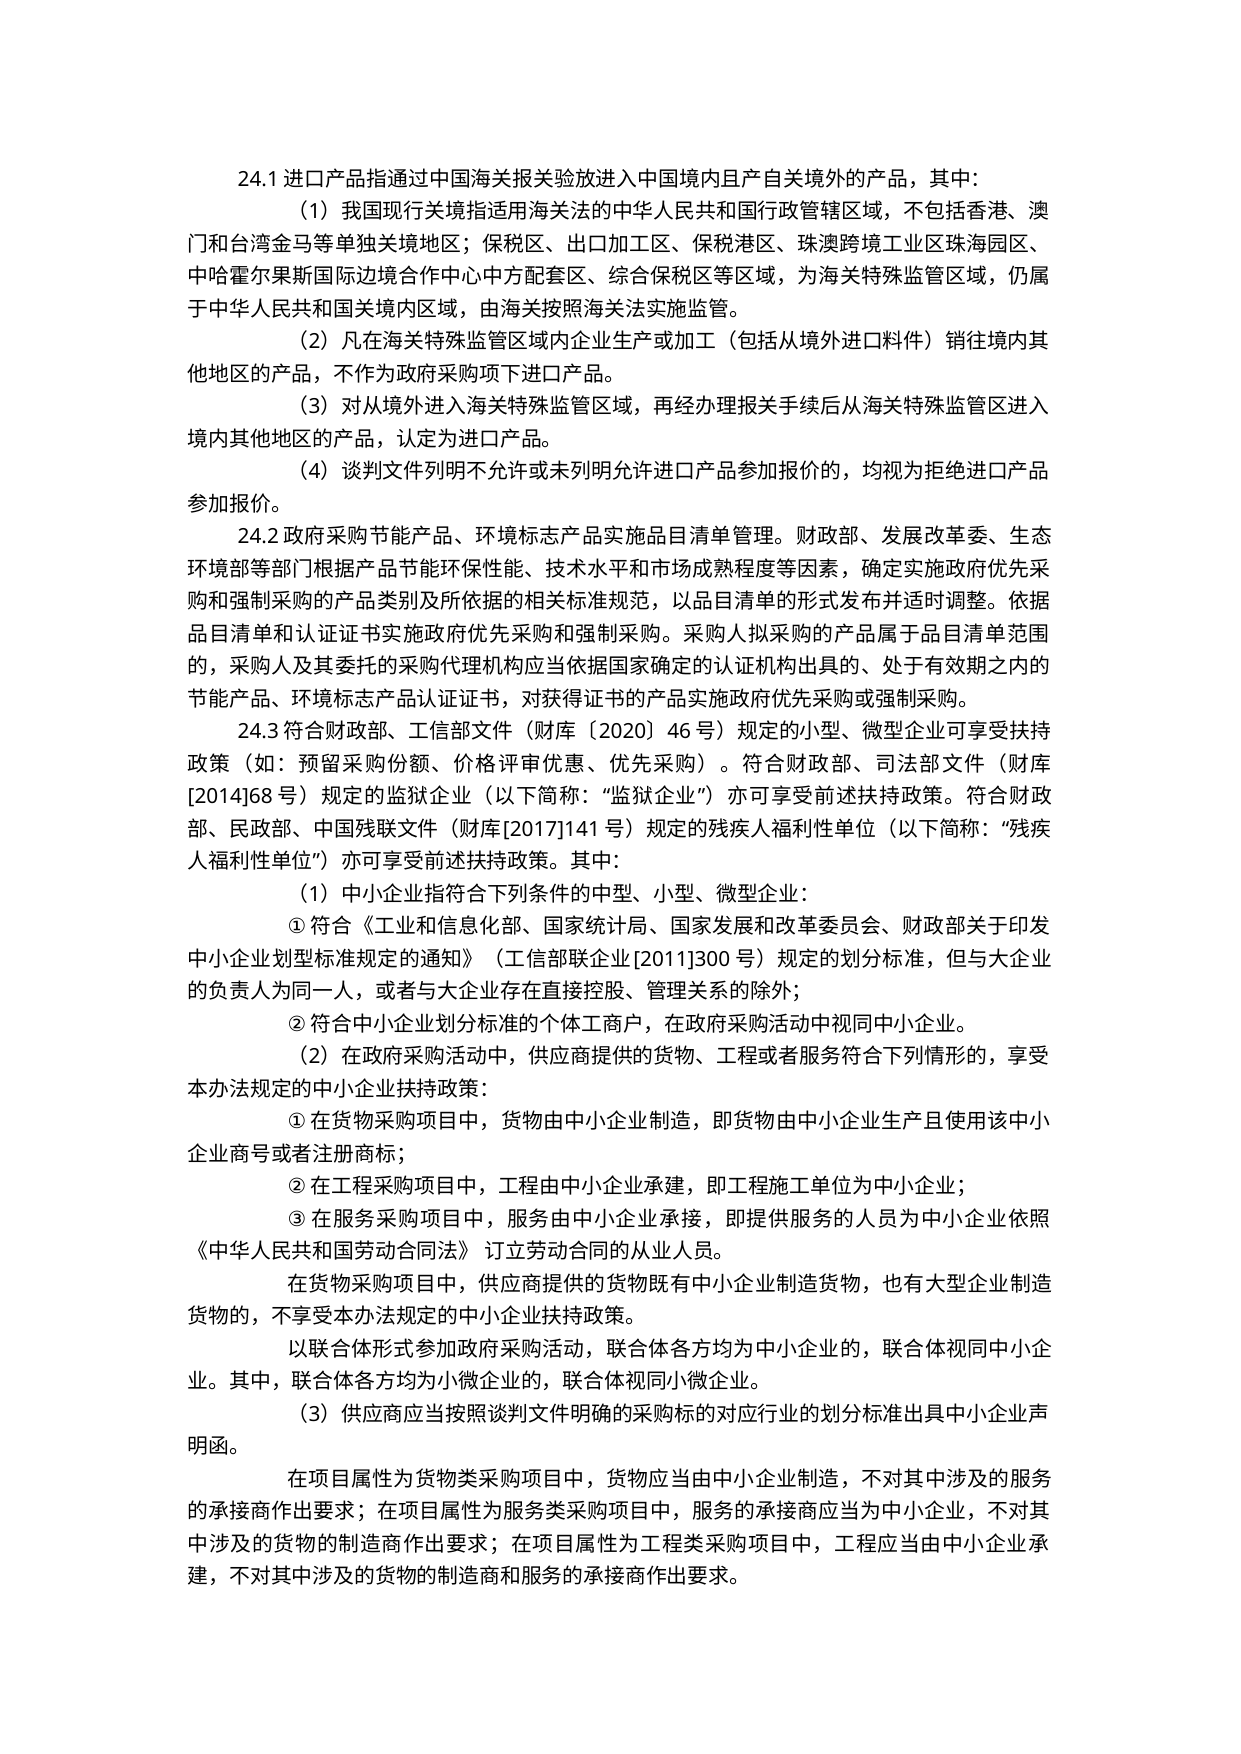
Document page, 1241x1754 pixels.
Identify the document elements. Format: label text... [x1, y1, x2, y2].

text ①在货物采购项目中，货物由中小企业制造，即货物由中小企业生产且使用该中小企业商号或者注册商标； [187, 1104, 1053, 1169]
text ②符合中小企业划分标准的个体工商户，在政府采购活动中视同中小企业。 [187, 1007, 1053, 1039]
text （3）供应商应当按照谈判文件明确的采购标的对应行业的划分标准出具中小企业声明函。 [187, 1397, 1053, 1462]
text （2）在政府采购活动中，供应商提供的货物、工程或者服务符合下列情形的，享受本办法规定的中小企业扶持政策： [187, 1039, 1053, 1104]
text 在货物采购项目中，供应商提供的货物既有中小企业制造货物，也有大型企业制造货物的，不享受本办法规定的中小企业扶持政策。 [187, 1267, 1053, 1332]
text （1）我国现行关境指适用海关法的中华人民共和国行政管辖区域，不包括香港、澳门和台湾金马等单独关境地区；保税区、出口加工区、保税港区、珠澳跨境工业区珠海园区、中哈霍尔果斯国际边境合作中心中方配套区、综合保税区等区域，为海关特殊监管区域，仍属于中华人民共和国关境内区域，由海关按照海关法实施监管。 [187, 194, 1053, 324]
text 24.1进口产品指通过中国海关报关验放进入中国境内且产自关境外的产品，其中： [187, 162, 1053, 194]
text （1）中小企业指符合下列条件的中型、小型、微型企业： [187, 877, 1053, 909]
text 24.3符合财政部、工信部文件（财库〔2020〕46号）规定的小型、微型企业可享受扶持政策（如：预留采购份额、价格评审优惠、优先采购）。符合财政部、司法部文件（财库[2014]68号）规定的监狱企业（以下简称：“监狱企业”）亦可享受前述扶持政策。符合财政部、民政部、中国残联文件（财库[2017]141号）规定的残疾人福利性单位（以下简称：“残疾人福利性单位”）亦可享受前述扶持政策。其中： [187, 714, 1053, 877]
text 以联合体形式参加政府采购活动，联合体各方均为中小企业的，联合体视同中小企业。其中，联合体各方均为小微企业的，联合体视同小微企业。 [187, 1332, 1053, 1397]
text （3）对从境外进入海关特殊监管区域，再经办理报关手续后从海关特殊监管区进入境内其他地区的产品，认定为进口产品。 [187, 389, 1053, 454]
text ②在工程采购项目中，工程由中小企业承建，即工程施工单位为中小企业； [187, 1169, 1053, 1202]
text （4）谈判文件列明不允许或未列明允许进口产品参加报价的，均视为拒绝进口产品参加报价。 [187, 454, 1053, 519]
text ③在服务采购项目中，服务由中小企业承接，即提供服务的人员为中小企业依照《中华人民共和国劳动合同法》 订立劳动合同的从业人员。 [187, 1202, 1053, 1267]
text （2）凡在海关特殊监管区域内企业生产或加工（包括从境外进口料件）销往境内其他地区的产品，不作为政府采购项下进口产品。 [187, 324, 1053, 389]
text 24.2政府采购节能产品、环境标志产品实施品目清单管理。财政部、发展改革委、生态环境部等部门根据产品节能环保性能、技术水平和市场成熟程度等因素，确定实施政府优先采购和强制采购的产品类别及所依据的相关标准规范，以品目清单的形式发布并适时调整。依据品目清单和认证证书实施政府优先采购和强制采购。采购人拟采购的产品属于品目清单范围的，采购人及其委托的采购代理机构应当依据国家确定的认证机构出具的、处于有效期之内的节能产品、环境标志产品认证证书，对获得证书的产品实施政府优先采购或强制采购。 [187, 519, 1053, 714]
text ①符合《工业和信息化部、国家统计局、国家发展和改革委员会、财政部关于印发中小企业划型标准规定的通知》（工信部联企业[2011]300号）规定的划分标准，但与大企业的负责人为同一人，或者与大企业存在直接控股、管理关系的除外； [187, 909, 1053, 1007]
text 在项目属性为货物类采购项目中，货物应当由中小企业制造，不对其中涉及的服务的承接商作出要求；在项目属性为服务类采购项目中，服务的承接商应当为中小企业，不对其中涉及的货物的制造商作出要求；在项目属性为工程类采购项目中，工程应当由中小企业承建，不对其中涉及的货物的制造商和服务的承接商作出要求。 [187, 1462, 1053, 1592]
